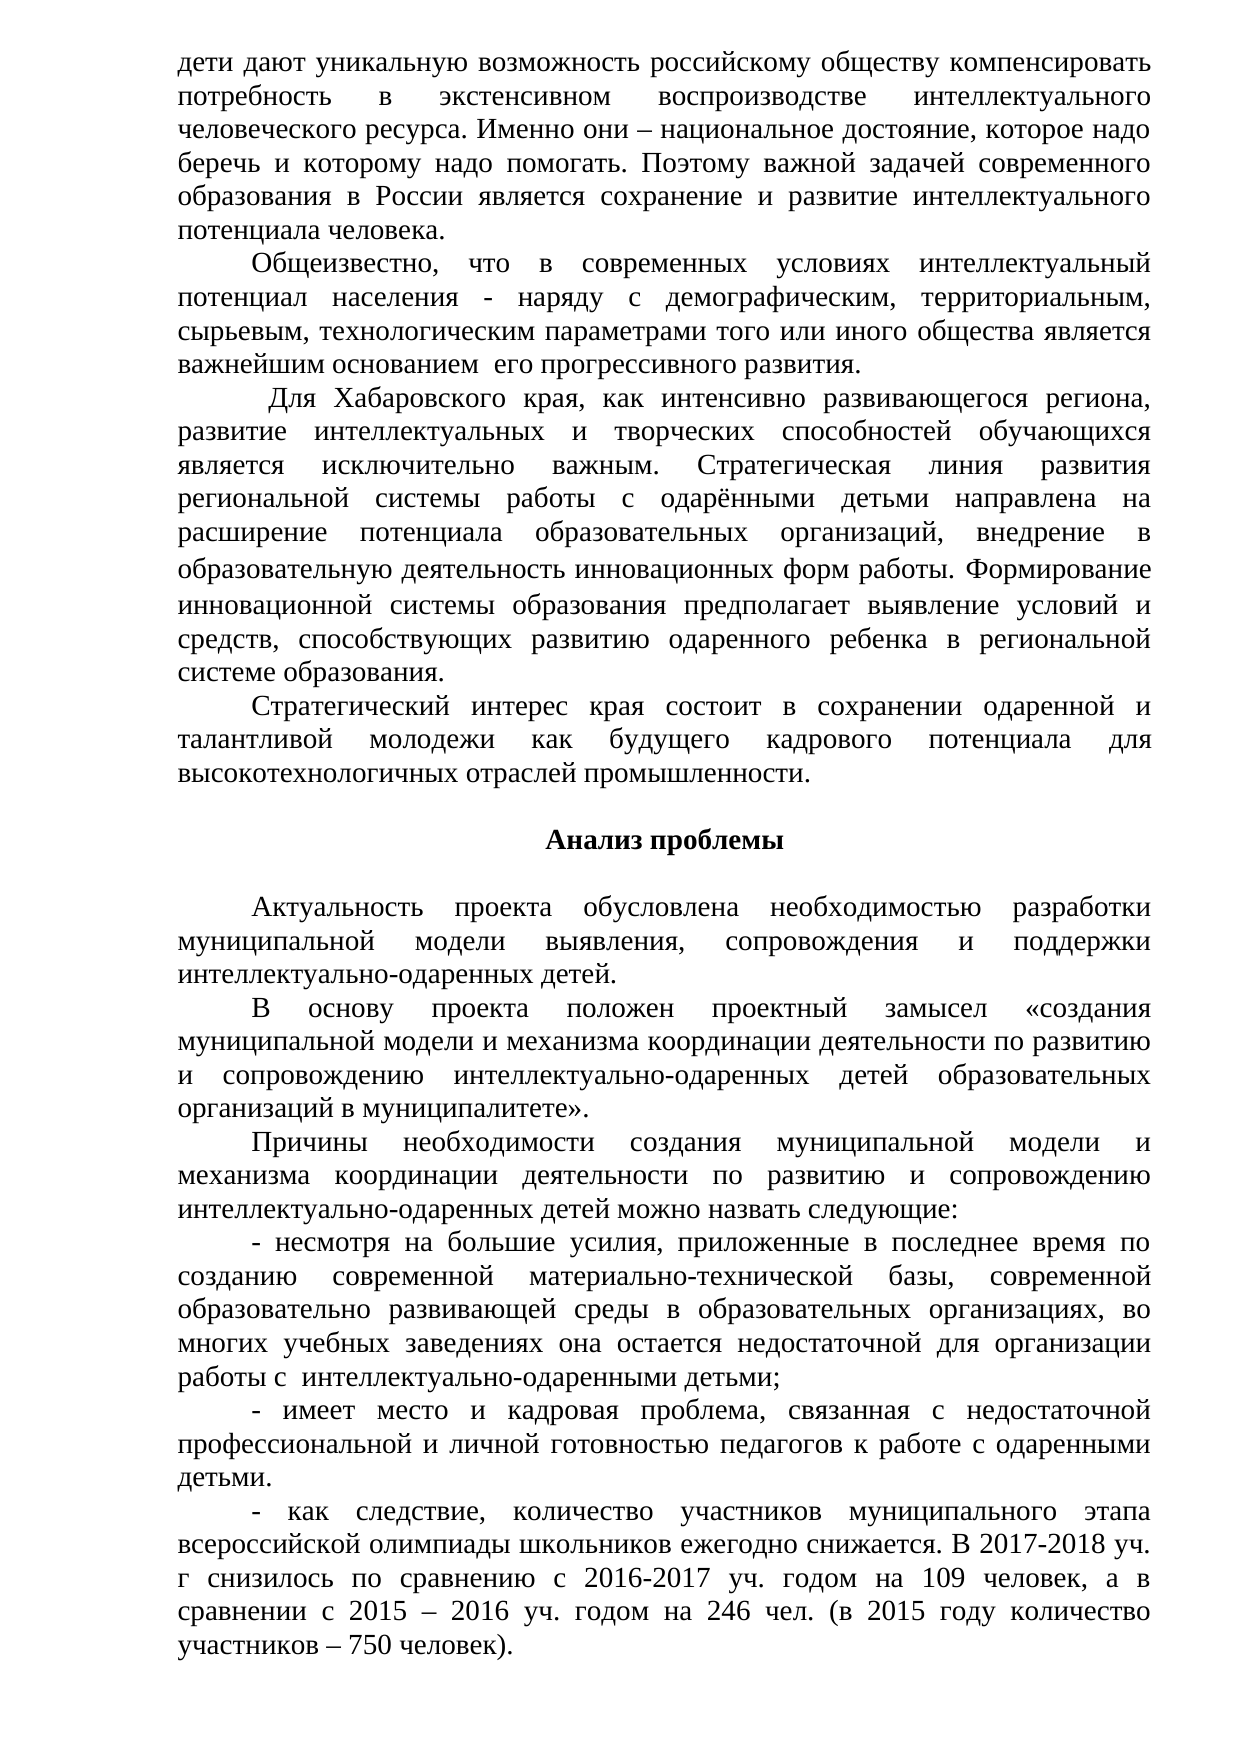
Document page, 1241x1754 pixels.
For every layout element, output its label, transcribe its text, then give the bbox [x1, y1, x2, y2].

text В основу проекта положен проектный замысел «создания муниципальной модели и механизма координации деятельности по развитию и сопровождению интеллектуально-одаренных детей образовательных организаций в муниципалитете». [177, 990, 1152, 1124]
text - несмотря на большие усилия, приложенные в последнее время по созданию современной материально-технической базы, современной образовательно развивающей среды в образовательных организациях, во многих учебных заведениях она остается недостаточной для организации работы с интеллектуально-одаренными детьми; [177, 1224, 1152, 1392]
text - имеет место и кадровая проблема, связанная с недостаточной профессиональной и личной готовностью педагогов к работе с одаренными детьми. [177, 1392, 1152, 1493]
text Общеизвестно, что в современных условиях интеллектуальный потенциал населения - наряду с демографическим, территориальным, сырьевым, технологическим параметрами того или иного общества является важнейшим основанием его прогрессивного развития. [177, 246, 1152, 380]
text Анализ проблемы [177, 822, 1152, 856]
text Для Хабаровского края, как интенсивно развивающегося региона, развитие интеллектуальных и творческих способностей обучающихся является исключительно важным. Стратегическая линия развития региональной системы работы с одарёнными детьми направлена на расширение потенциала образовательных организаций, внедрение в образовательную деятельность инновационных форм работы. Формирование инновационной системы образования предполагает выявление условий и средств, способствующих развитию одаренного ребенка в региональной системе образования. [177, 380, 1152, 688]
text Актуальность проекта обусловлена необходимостью разработки муниципальной модели выявления, сопровождения и поддержки интеллектуально-одаренных детей. [177, 889, 1152, 990]
text - как следствие, количество участников муниципального этапа всероссийской олимпиады школьников ежегодно снижается. В 2017-2018 уч. г снизилось по сравнению с 2016-2017 уч. годом на 109 человек, а в сравнении с 2015 – 2016 уч. годом на 246 чел. (в 2015 году количество участников – 750 человек). [177, 1493, 1152, 1661]
text Причины необходимости создания муниципальной модели и механизма координации деятельности по развитию и сопровождению интеллектуально-одаренных детей можно назвать следующие: [177, 1124, 1152, 1224]
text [177, 44, 1152, 246]
text Стратегический интерес края состоит в сохранении одаренной и талантливой молодежи как будущего кадрового потенциала для высокотехнологичных отраслей промышленности. [177, 688, 1152, 788]
